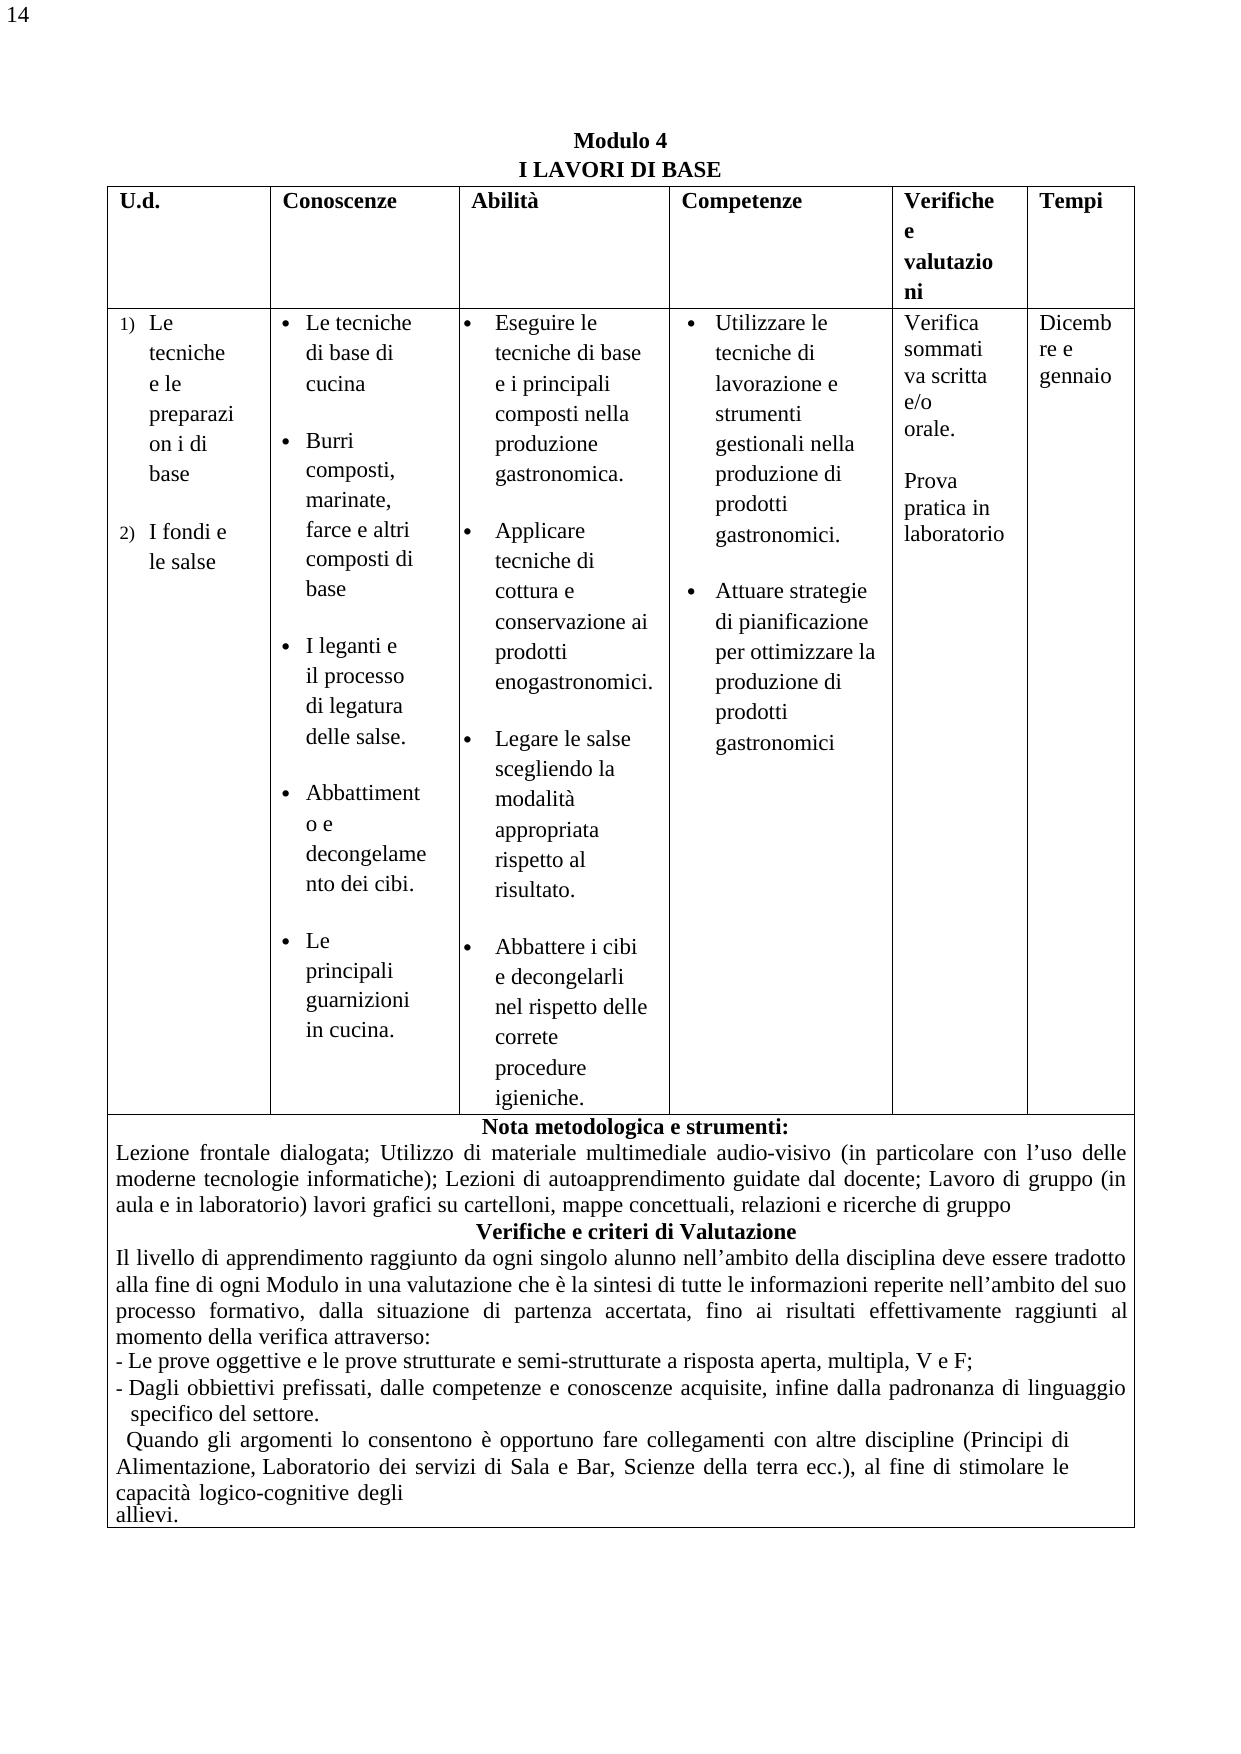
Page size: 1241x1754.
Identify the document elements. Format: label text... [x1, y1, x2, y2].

table_cell Utilizzare le tecniche di lavorazione e strumenti gestionali nella produzione di prodotti gastronomici. Attuare strategie di pianificazione per ottimizzare la produzione di prodotti gastronomici [670, 309, 892, 1114]
table_header U.d. [108, 187, 270, 308]
table_cell Nota metodologica e strumenti: Lezione frontale dialogata; Utilizzo di materiale multimediale audio-visivo (in particolare con l’uso delle moderne tecnologie informatiche); Lezioni di autoapprendimento guidate dal docente; Lavoro di gruppo (in aula e in laboratorio) lavori grafici su cartelloni, mappe concettuali, relazioni e ricerche di gruppo Verifiche e criteri di Valutazione Il livello di apprendimento raggiunto da ogni singolo alunno nell’ambito della disciplina deve essere tradotto alla fine di ogni Modulo in una valutazione che è la sintesi di tutte le informazioni reperite nell’ambito del suo processo formativo, dalla situazione di partenza accertata, fino ai risultati effettivamente raggiunti al momento della verifica attraverso: Le prove oggettive e le prove strutturate e semi-strutturate a risposta aperta, multipla, V e F; Dagli obbiettivi prefissati, dalle competenze e conoscenze acquisite, infine dalla padronanza di linguaggio specifico del settore. Quando gli argomenti lo consentono è opportuno fare collegamenti con altre discipline (Principi di Alimentazione, Laboratorio dei servizi di Sala e Bar, Scienze della terra ecc.), al fine di stimolare le capacità logico-cognitive degli allievi. [108, 1115, 1134, 1527]
table_header Competenze [670, 187, 892, 308]
table_cell Eseguire le tecniche di base e i principali composti nella produzione gastronomica. Applicare tecniche di cottura e conservazione ai prodotti enogastronomici. Legare le salse scegliendo la modalità appropriata rispetto al risultato. Abbattere i cibi e decongelarli nel rispetto delle correte procedure igieniche. [460, 309, 669, 1114]
table_header Verifiche e valutazioni [893, 187, 1027, 308]
table_header Tempi [1028, 187, 1134, 308]
text Modulo 4 [471, 127, 769, 153]
table_header Abilità [460, 187, 669, 308]
table_cell Le tecniche e le preparazion i di base I fondi e le salse [108, 309, 270, 1114]
table_cell Le tecniche di base di cucina Burri composti, marinate, farce e altri composti di base I leganti e il processo di legatura delle salse. Abbattimento e decongelamento dei cibi. Le principali guarnizioni in cucina. [271, 309, 459, 1114]
table_cell Dicembre e gennaio [1028, 309, 1134, 1114]
table_header Conoscenze [271, 187, 459, 308]
text I LAVORI DI BASE [471, 156, 769, 183]
table_cell Verifica sommativa scritta e/o orale. Prova pratica in laboratorio [893, 309, 1027, 1114]
